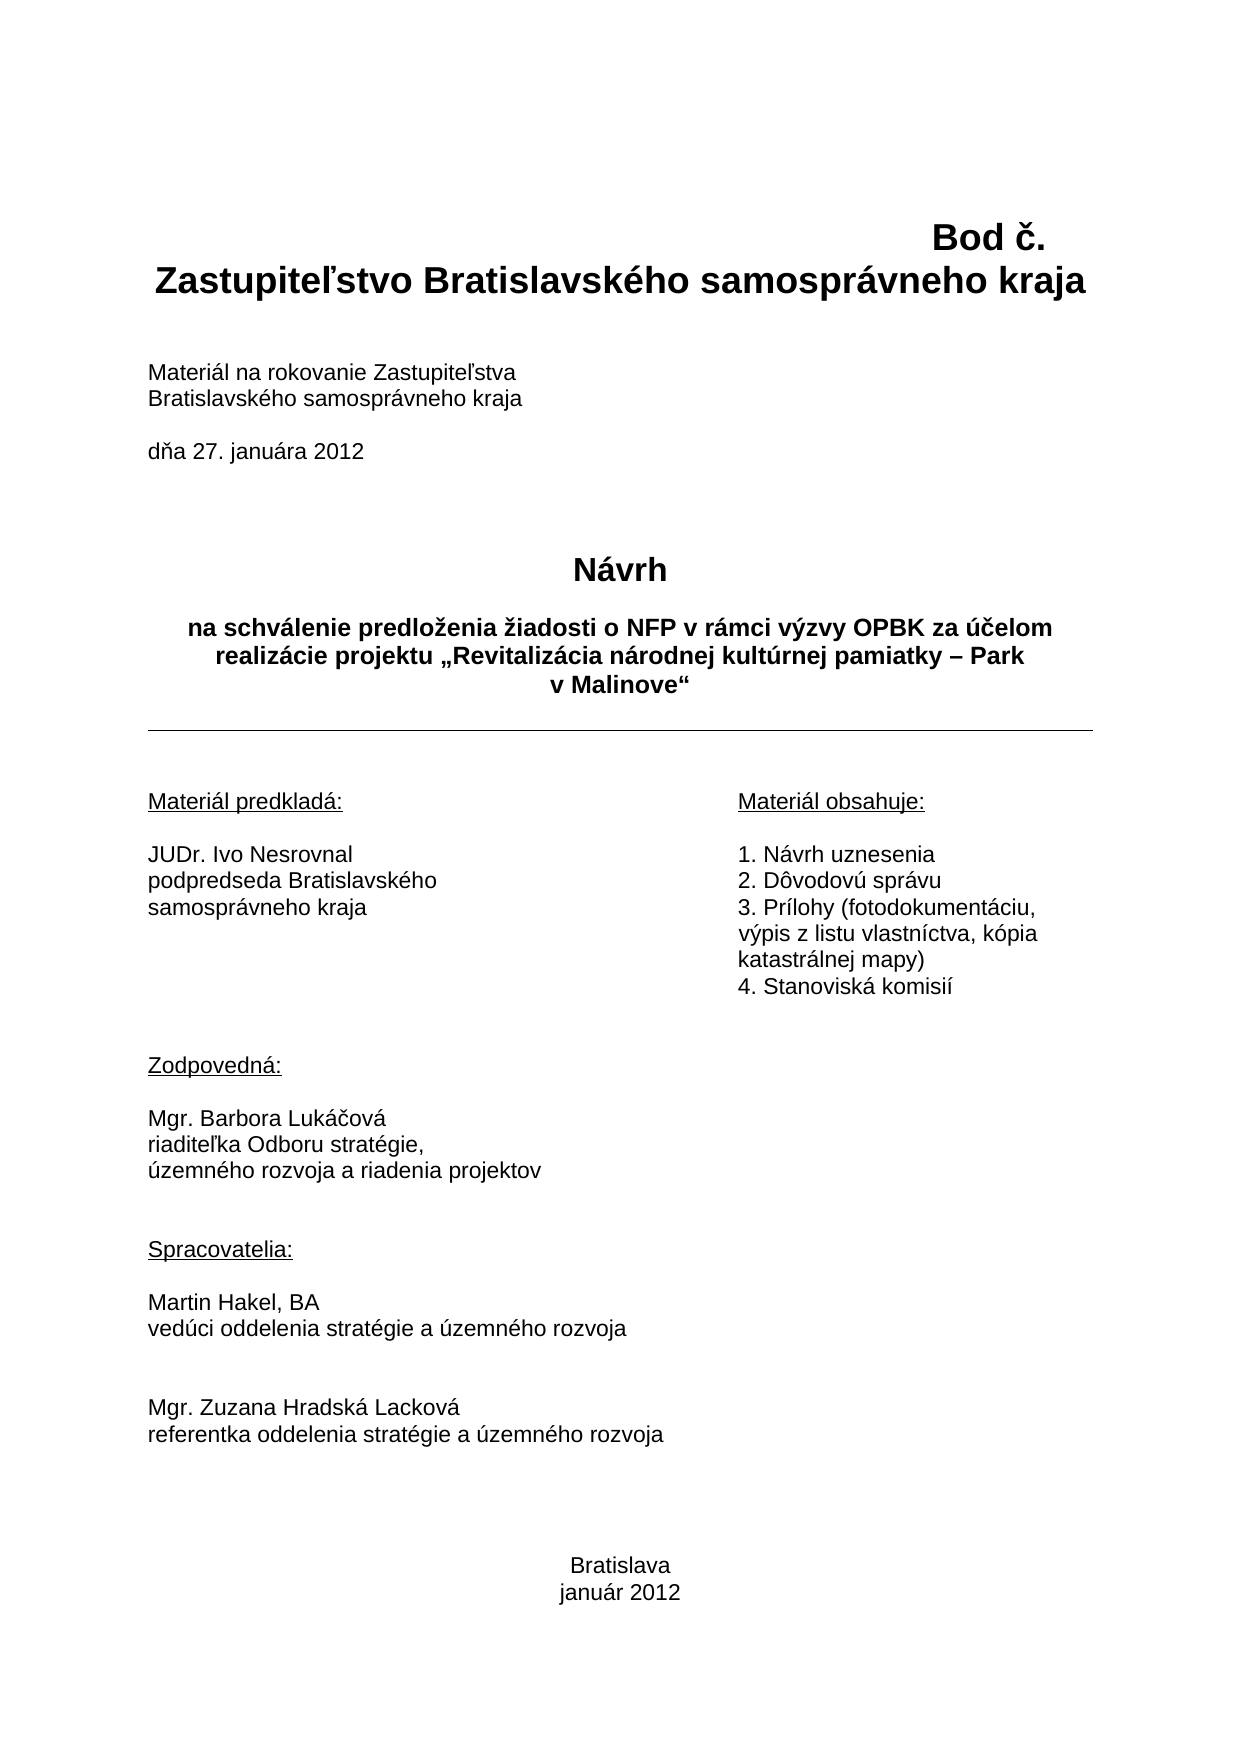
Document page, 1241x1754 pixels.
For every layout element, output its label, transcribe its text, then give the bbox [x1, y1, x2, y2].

text Materiál na rokovanie Zastupiteľstva [148, 358, 1093, 385]
text dňa 27. januára 2012 [148, 438, 1093, 464]
text Mgr. Zuzana Hradská Lacková [148, 1394, 1093, 1421]
text riaditeľka Odboru stratégie, [148, 1131, 1093, 1157]
text samosprávneho kraja 3. Prílohy (fotodokumentáciu, [148, 894, 1093, 920]
text referentka oddelenia stratégie a územného rozvoja [148, 1421, 1093, 1447]
text Bod č. Zastupiteľstvo Bratislavského samosprávneho kraja [148, 215, 1093, 301]
text JUDr. Ivo Nesrovnal 1. Návrh uznesenia [148, 841, 1093, 867]
text na schválenie predloženia žiadosti o NFP v rámci výzvy OPBK za účelom realizácie projektu „Revitalizácia národnej kultúrnej pamiatky – Park v Malinove“ [148, 613, 1093, 699]
text podpredseda Bratislavského 2. Dôvodovú správu [148, 867, 1093, 894]
text 4. Stanoviská komisií [738, 973, 1093, 999]
text Bratislava [148, 1552, 1093, 1579]
text vedúci oddelenia stratégie a územného rozvoja [148, 1315, 1093, 1342]
text Bratislavského samosprávneho kraja [148, 385, 1093, 411]
text Návrh [148, 550, 1093, 589]
text Zodpovedná: [148, 1052, 1093, 1078]
text výpis z listu vlastníctva, kópia katastrálnej mapy) [738, 920, 1093, 973]
text Spracovatelia: [148, 1236, 1093, 1263]
text január 2012 [148, 1579, 1093, 1605]
text Materiál predkladá: Materiál obsahuje: [148, 788, 1093, 814]
text Mgr. Barbora Lukáčová [148, 1104, 1093, 1131]
text Martin Hakel, BA [148, 1289, 1093, 1315]
text územného rozvoja a riadenia projektov [148, 1157, 1093, 1183]
